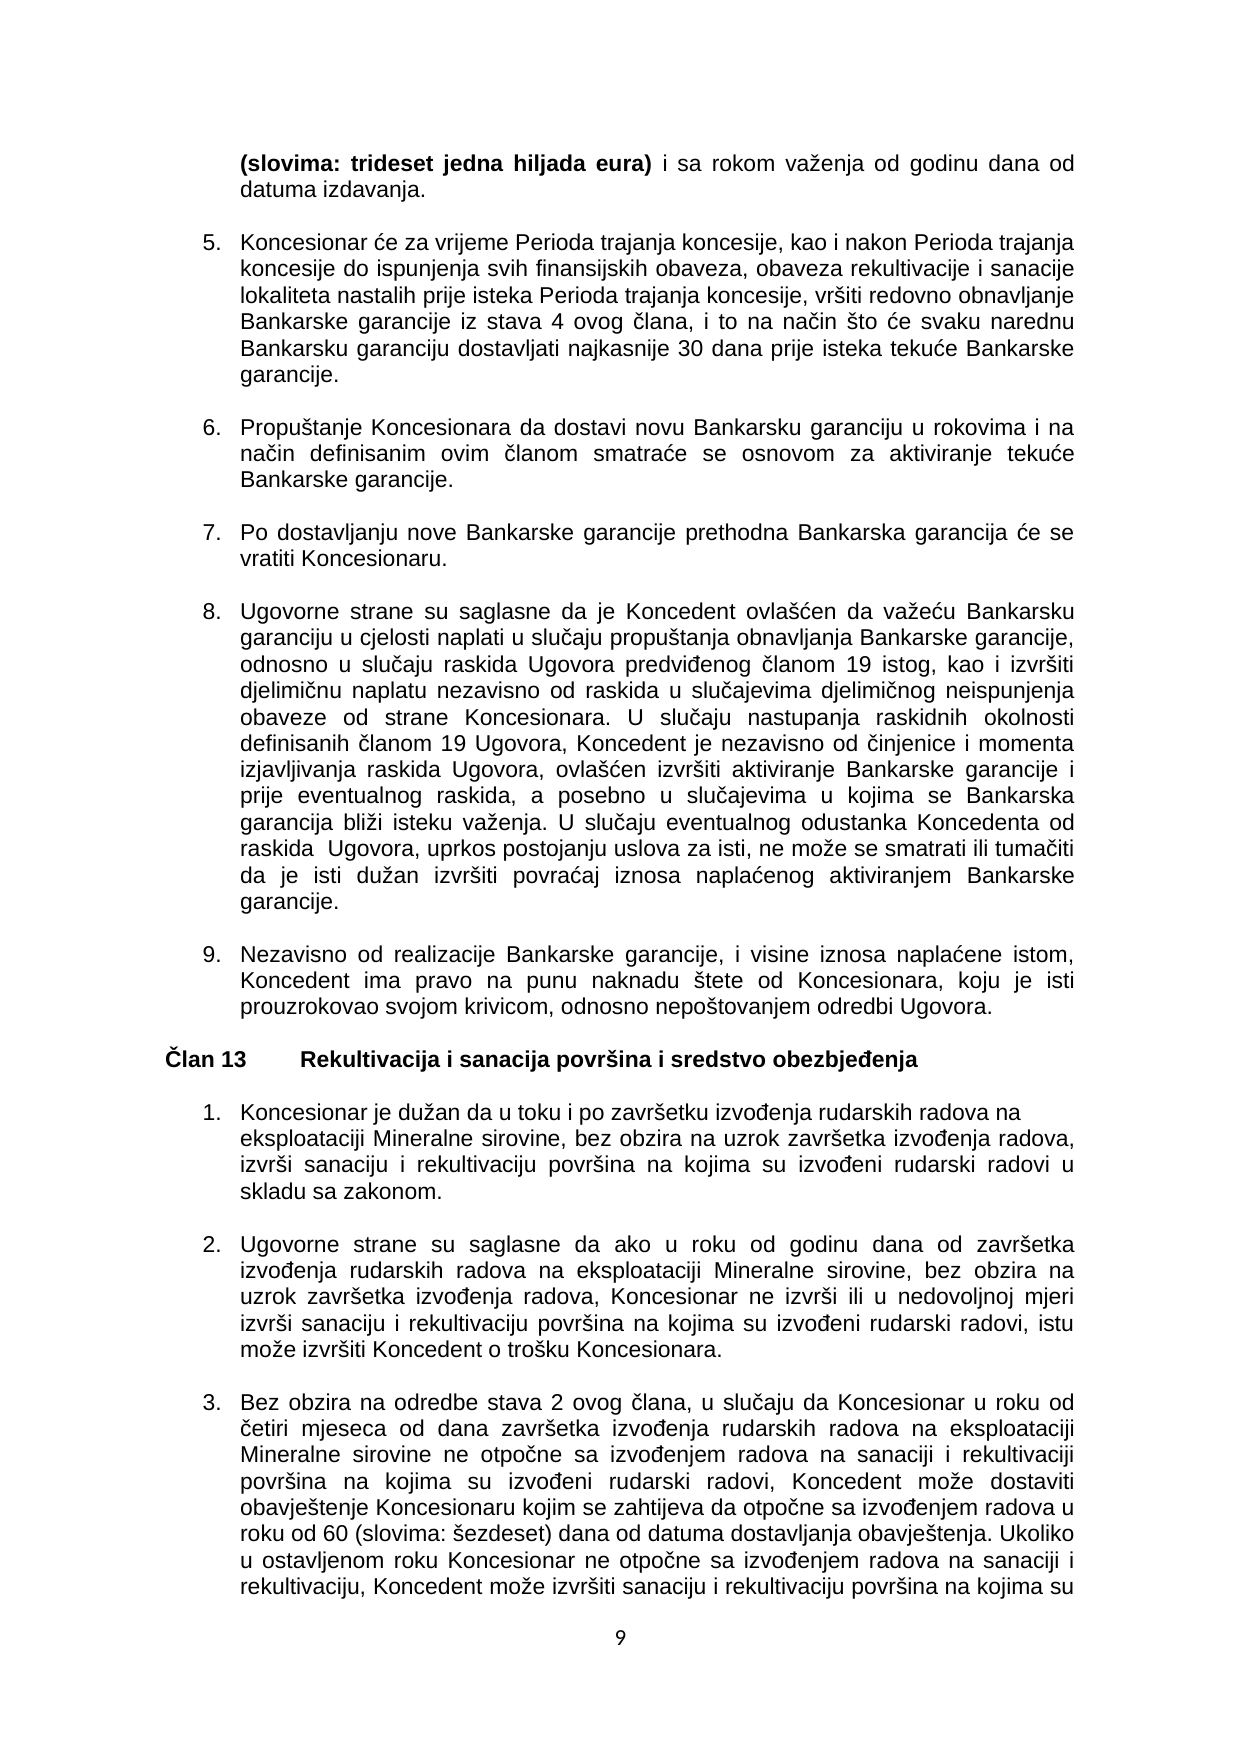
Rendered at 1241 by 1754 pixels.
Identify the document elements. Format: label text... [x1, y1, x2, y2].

list Ugovorne strane su saglasne da ako u roku od godinu dana od završetka izvođenja rudarskih radova na eksploataciji Mineralne sirovine, bez obzira na uzrok završetka izvođenja radova, Koncesionar ne izvrši ili u nedovoljnoj mjeri izvrši sanaciju i rekultivaciju površina na kojima su izvođeni rudarski radovi, istu može izvršiti Koncedent o trošku Koncesionara. [202, 1231, 1075, 1362]
list Po dostavljanju nove Bankarske garancije prethodna Bankarska garancija će se vratiti Koncesionaru. [202, 519, 1075, 572]
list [202, 1389, 1075, 1599]
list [202, 150, 1075, 203]
list Propuštanje Koncesionara da dostavi novu Bankarsku garanciju u rokovima i na način definisanim ovim članom smatraće se osnovom za aktiviranje tekuće Bankarske garancije. [202, 413, 1075, 493]
list Koncesionar je dužan da u toku i po završetku izvođenja rudarskih radova na [202, 1099, 1075, 1125]
list Ugovorne strane su saglasne da je Koncedent ovlašćen da važeću Bankarsku garanciju u cjelosti naplati u slučaju propuštanja obnavljanja Bankarske garancije, odnosno u slučaju raskida Ugovora predviđenog članom 19 istog, kao i izvršiti djelimičnu naplatu nezavisno od raskida u slučajevima djelimičnog neispunjenja obaveze od strane Koncesionara. U slučaju nastupanja raskidnih okolnosti definisanih članom 19 Ugovora, Koncedent je nezavisno od činjenice i momenta izjavljivanja raskida Ugovora, ovlašćen izvršiti aktiviranje Bankarske garancije i prije eventualnog raskida, a posebno u slučajevima u kojima se Bankarska garancija bliži isteku važenja. U slučaju eventualnog odustanka Koncedenta od raskida Ugovora, uprkos postojanju uslova za isti, ne može se smatrati ili tumačiti da je isti dužan izvršiti povraćaj iznosa naplaćenog aktiviranjem Bankarske garancije. [202, 598, 1075, 914]
list Nezavisno od realizacije Bankarske garancije, i visine iznosa naplaćene istom, Koncedent ima pravo na punu naknadu štete od Koncesionara, koju je isti prouzrokovao svojom krivicom, odnosno nepoštovanjem odredbi Ugovora. [202, 941, 1075, 1020]
list Rekultivacija i sanacija površina i sredstvo obezbjeđenja [165, 1046, 1075, 1072]
list eksploataciji Mineralne sirovine, bez obzira na uzrok završetka izvođenja radova, izvrši sanaciju i rekultivaciju površina na kojima su izvođeni rudarski radovi u skladu sa zakonom. [240, 1125, 1075, 1204]
list Koncesionar će za vrijeme Perioda trajanja koncesije, kao i nakon Perioda trajanja koncesije do ispunjenja svih finansijskih obaveza, obaveza rekultivacije i sanacije lokaliteta nastalih prije isteka Perioda trajanja koncesije, vršiti redovno obnavljanje Bankarske garancije iz stava 4 ovog člana, i to na način što će svaku narednu Bankarsku garanciju dostavljati najkasnije 30 dana prije isteka tekuće Bankarske garancije. [202, 229, 1075, 387]
